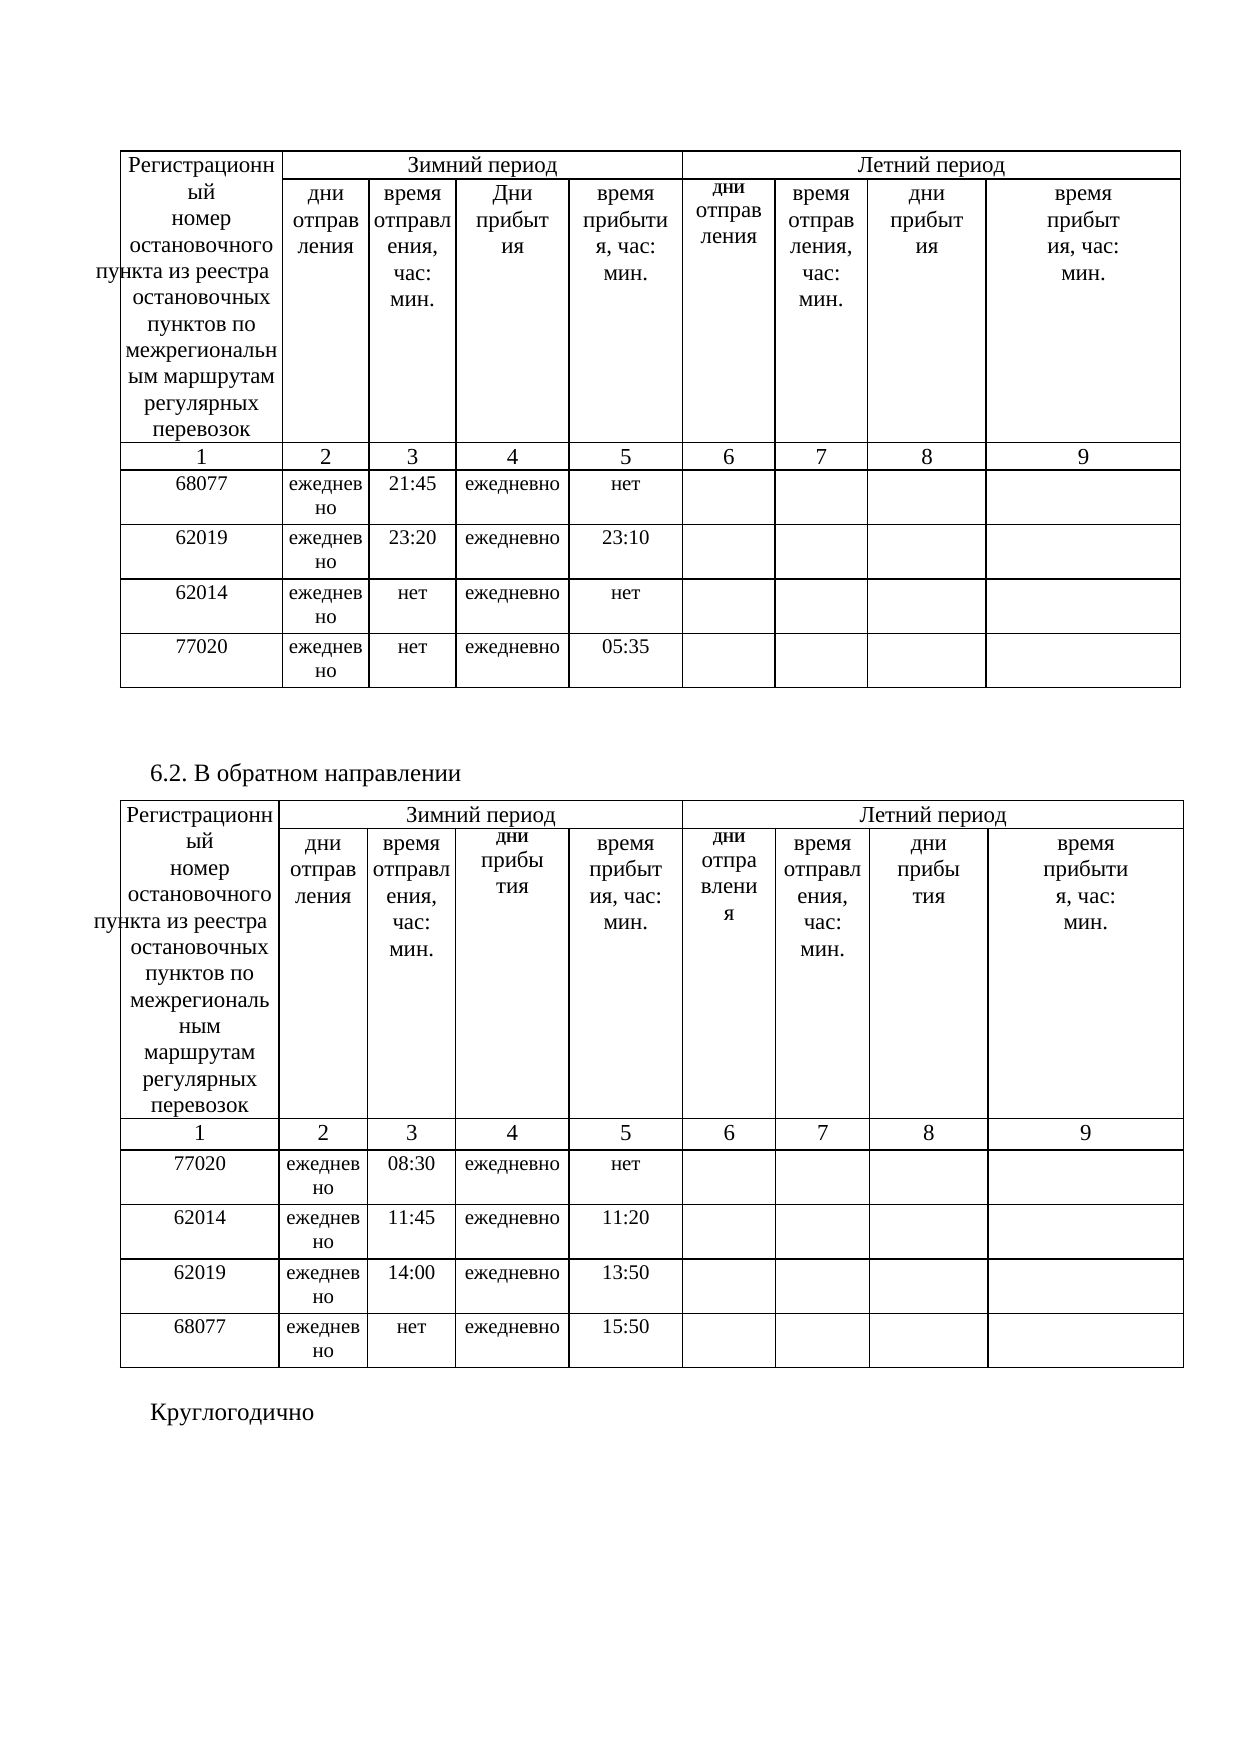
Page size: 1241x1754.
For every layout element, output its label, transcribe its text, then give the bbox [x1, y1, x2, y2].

table_cell нет [570, 1151, 682, 1204]
table_cell [870, 1205, 987, 1258]
table_cell нет [368, 1314, 455, 1367]
table_cell 77020 [121, 1151, 278, 1204]
table_cell [776, 471, 867, 524]
table_cell время отправ ления, час: мин. [776, 180, 867, 441]
table_cell [989, 1205, 1183, 1258]
table_cell [989, 1151, 1183, 1204]
table_cell 9 [987, 443, 1180, 469]
table_cell 23:20 [370, 525, 455, 578]
table_header Регистрационный номер остановочного пункта из реестра остановочных пунктов по межрегиональным маршрутам регулярных перевозок [121, 801, 278, 1117]
table_cell [776, 1260, 869, 1312]
table_cell [776, 580, 867, 632]
table_cell 8 [870, 1119, 987, 1149]
table_cell дни прибыт ия [868, 180, 985, 441]
table_cell [683, 1260, 775, 1312]
table_cell время прибыт ия, час: мин. [987, 180, 1180, 441]
table_cell [868, 525, 985, 578]
table_cell ежедневно [457, 634, 568, 687]
table_cell 1 [121, 443, 282, 469]
table_cell 08:30 [368, 1151, 455, 1204]
table_cell время прибыти я, час: мин. [570, 180, 682, 441]
table_cell [989, 1260, 1183, 1312]
table_cell ДНИ отпра влени я [683, 829, 775, 1117]
table_cell ежедневно [283, 525, 368, 578]
table_cell 15:50 [570, 1314, 682, 1367]
table_cell ежедневно [456, 1205, 568, 1258]
table_cell 68077 [121, 1314, 278, 1367]
table_cell 62019 [121, 1260, 278, 1312]
table_cell 14:00 [368, 1260, 455, 1312]
table_cell [776, 1205, 869, 1258]
table_cell 5 [570, 443, 682, 469]
table_cell 3 [370, 443, 455, 469]
table_cell дни отправ ления [283, 180, 368, 441]
table_cell ежедневно [283, 580, 368, 632]
text 6.2. В обратном направлении [150, 758, 1090, 787]
table_cell 4 [456, 1119, 568, 1149]
table_cell 21:45 [370, 471, 455, 524]
table_cell 62014 [121, 1205, 278, 1258]
table_cell 62019 [121, 525, 282, 578]
table_cell нет [570, 580, 682, 632]
table_cell [776, 634, 867, 687]
table_cell 6 [683, 1119, 775, 1149]
table_cell 7 [776, 443, 867, 469]
table_cell [683, 525, 774, 578]
table_cell [683, 1205, 775, 1258]
table_cell [868, 634, 985, 687]
table_cell [987, 580, 1180, 632]
table_cell ежедневно [457, 580, 568, 632]
table_cell ежедневно [456, 1260, 568, 1312]
table_cell [987, 634, 1180, 687]
table_cell [868, 580, 985, 632]
table_cell дни прибы тия [870, 829, 987, 1117]
table_cell 6 [683, 443, 774, 469]
table_cell время прибыти я, час: мин. [989, 829, 1183, 1117]
table_header Летний период [683, 152, 1180, 178]
table_cell [989, 1314, 1183, 1367]
table_cell дни отправ ления [280, 829, 367, 1117]
table_cell 11:45 [368, 1205, 455, 1258]
table_cell ежедневно [280, 1151, 367, 1204]
table_cell время прибыт ия, час: мин. [570, 829, 682, 1117]
table_cell ежедневно [457, 471, 568, 524]
table_cell [683, 580, 774, 632]
table_cell 23:10 [570, 525, 682, 578]
table_cell ежедневно [280, 1205, 367, 1258]
table_cell время отправл ения, час: мин. [776, 829, 869, 1117]
table_cell [683, 1151, 775, 1204]
table_cell 2 [283, 443, 368, 469]
table_cell Дни прибыт ия [457, 180, 568, 441]
table_cell 68077 [121, 471, 282, 524]
table_cell время отправл ения, час: мин. [370, 180, 455, 441]
table_cell 77020 [121, 634, 282, 687]
table_cell [683, 471, 774, 524]
table_header Регистрационный номер остановочного пункта из реестра остановочных пунктов по межрегиональным маршрутам регулярных перевозок [121, 152, 282, 441]
table_cell [870, 1314, 987, 1367]
table_cell 7 [776, 1119, 869, 1149]
table_cell [683, 1314, 775, 1367]
table_cell ежедневно [457, 525, 568, 578]
table_cell ДНИ отправ ления [683, 180, 774, 441]
table_cell ежедневно [283, 634, 368, 687]
table_header Летний период [683, 801, 1183, 828]
table_cell [776, 1314, 869, 1367]
table_cell [776, 1151, 869, 1204]
table_cell 2 [280, 1119, 367, 1149]
table_cell 13:50 [570, 1260, 682, 1312]
table_cell 4 [457, 443, 568, 469]
table_cell 8 [868, 443, 985, 469]
text Круглогодично [150, 1397, 1090, 1426]
table_header Зимний период [280, 801, 682, 828]
table_cell [870, 1260, 987, 1312]
table_header Зимний период [283, 152, 682, 178]
table_cell [987, 471, 1180, 524]
table_cell 1 [121, 1119, 278, 1149]
table_cell ежедневно [456, 1314, 568, 1367]
table_cell 62014 [121, 580, 282, 632]
table_cell [776, 525, 867, 578]
table_cell [868, 471, 985, 524]
table_cell [987, 525, 1180, 578]
table_cell 05:35 [570, 634, 682, 687]
table_cell ежедневно [456, 1151, 568, 1204]
table_cell нет [370, 580, 455, 632]
table_cell нет [370, 634, 455, 687]
table_cell 3 [368, 1119, 455, 1149]
table_cell ежедневно [280, 1260, 367, 1312]
table_cell 11:20 [570, 1205, 682, 1258]
table_cell [683, 634, 774, 687]
table_cell ДНИ прибы тия [456, 829, 568, 1117]
table_cell ежедневно [283, 471, 368, 524]
table_cell 5 [570, 1119, 682, 1149]
table_cell нет [570, 471, 682, 524]
table_cell время отправл ения, час: мин. [368, 829, 455, 1117]
table_cell ежедневно [280, 1314, 367, 1367]
table_cell [870, 1151, 987, 1204]
table_cell 9 [989, 1119, 1183, 1149]
